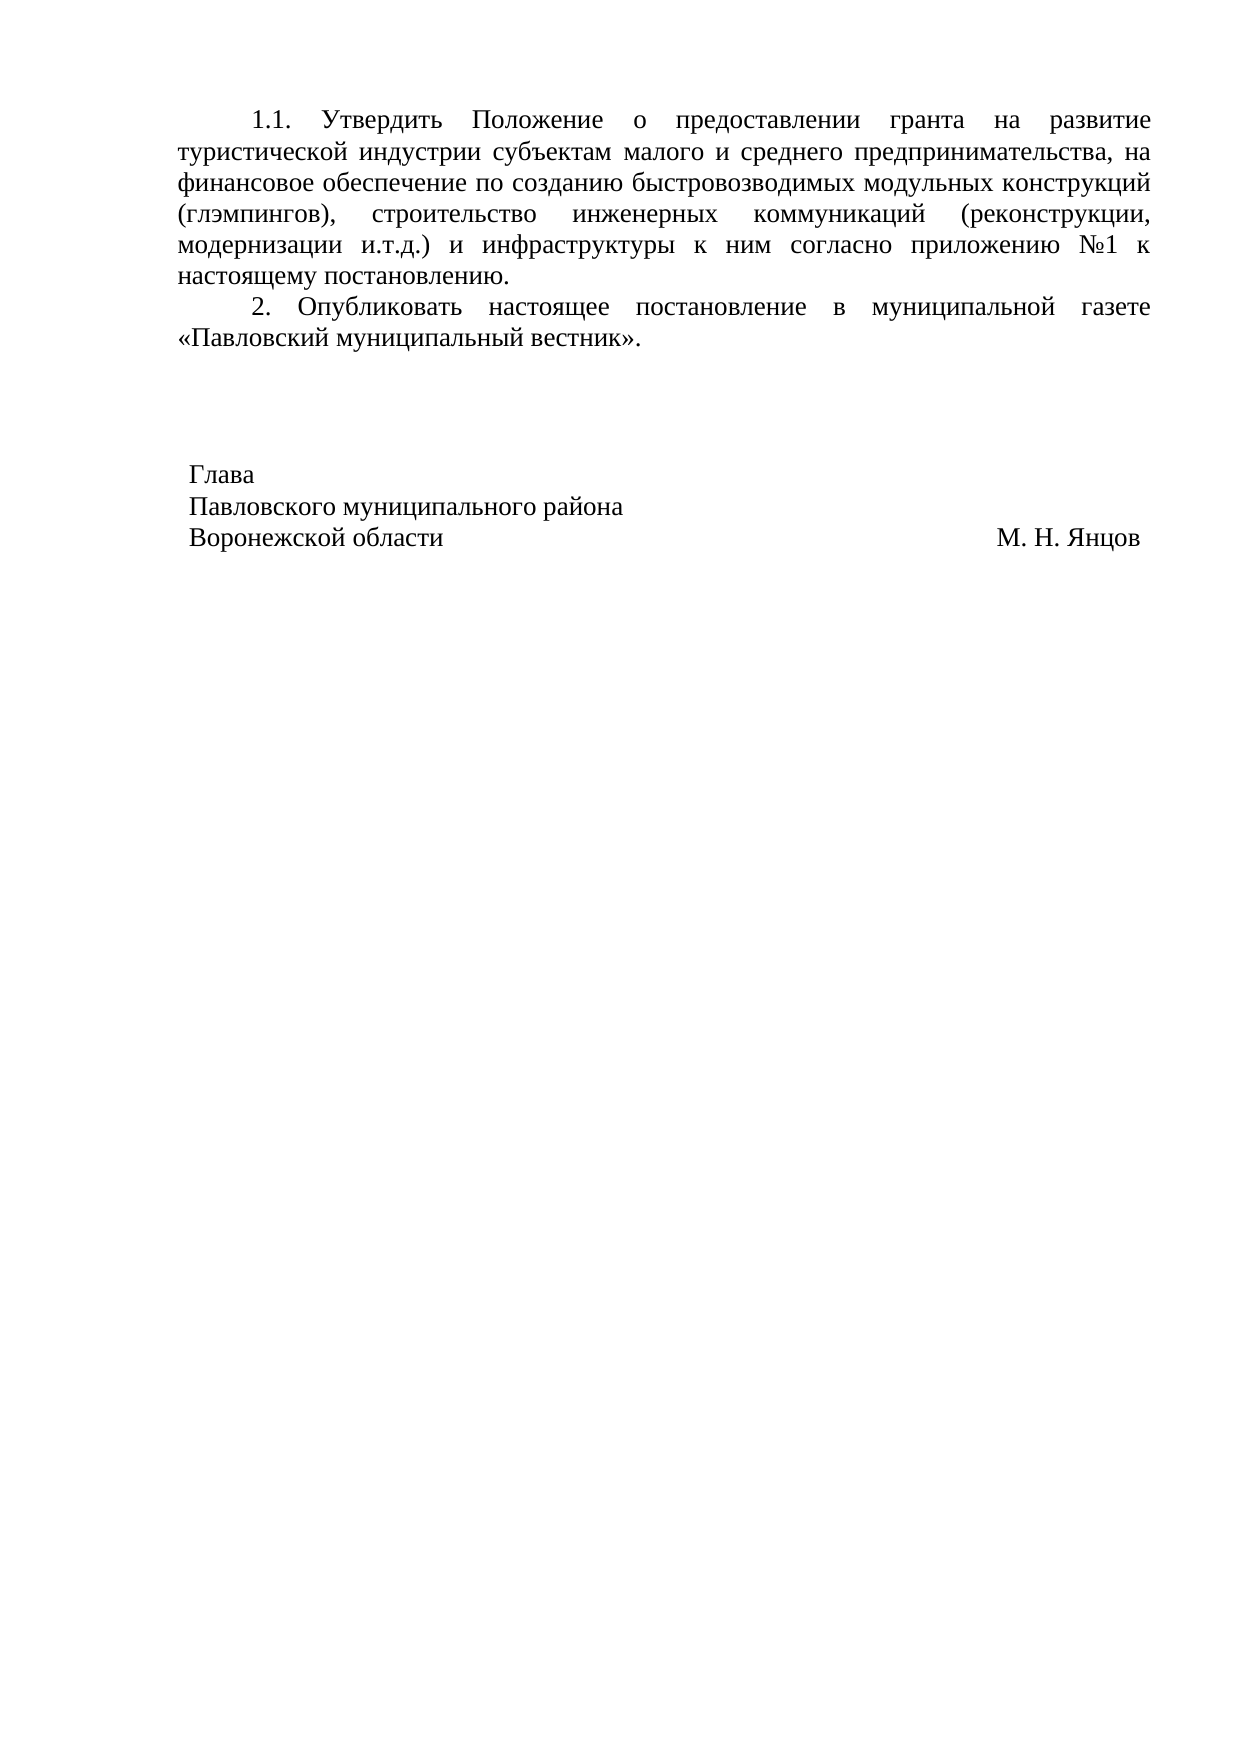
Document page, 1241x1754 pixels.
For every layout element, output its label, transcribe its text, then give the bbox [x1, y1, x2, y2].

table_header Глава Павловского муниципального района Воронежской области [177, 459, 669, 552]
table_header М. Н. Янцов [669, 459, 1152, 552]
text 2. Опубликовать настоящее постановление в муниципальной газете «Павловский муниципальный вестник». [177, 290, 1152, 353]
text 1.1. Утвердить Положение о предоставлении гранта на развитие туристической индустрии субъектам малого и среднего предпринимательства, на финансовое обеспечение по созданию быстровозводимых модульных конструкций (глэмпингов), строительство инженерных коммуникаций (реконструкции, модернизации и.т.д.) и инфраструктуры к ним согласно приложению №1 к настоящему постановлению. [177, 103, 1152, 290]
